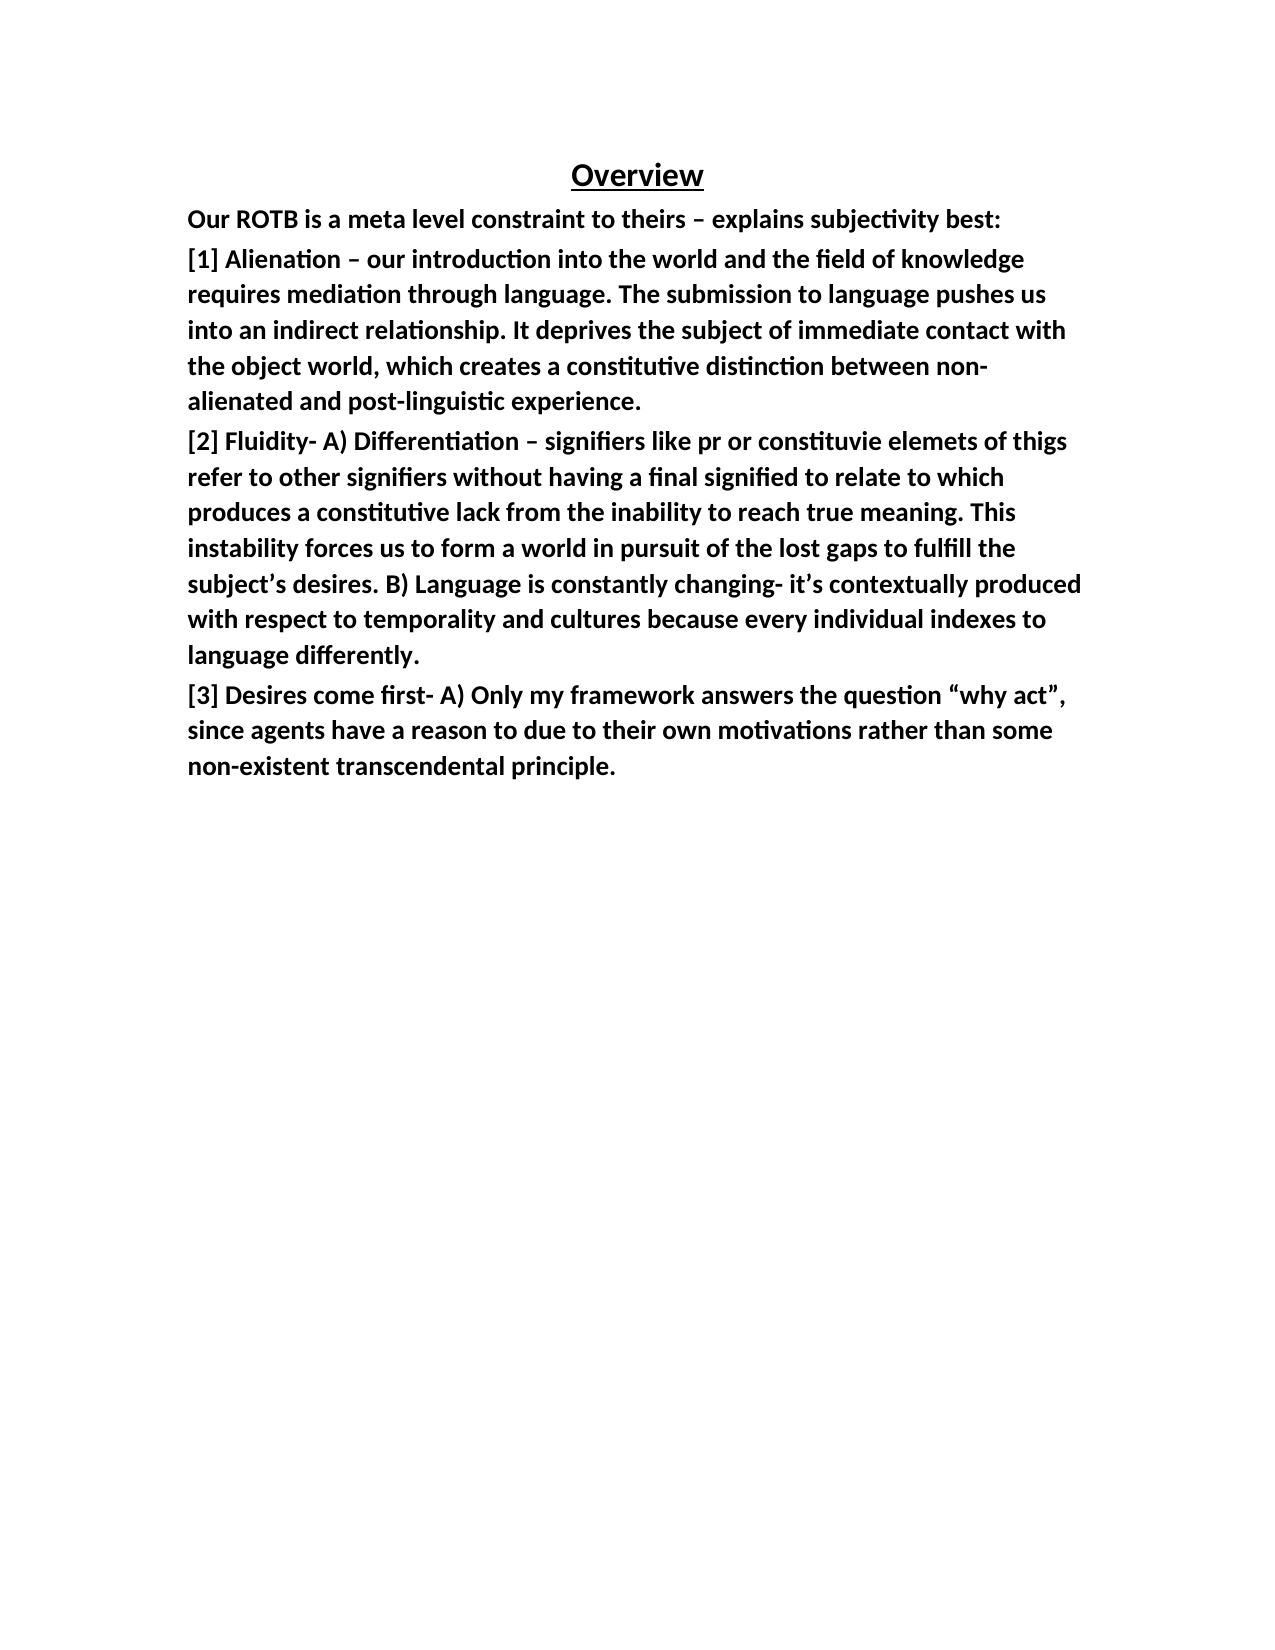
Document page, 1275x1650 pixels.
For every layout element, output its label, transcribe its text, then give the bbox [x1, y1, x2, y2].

subtitle Overview [187, 154, 1087, 195]
subtitle [2] Fluidity- A) Differentiation – signifiers like pr or constituvie elemets of thigs refer to other signifiers without having a final signified to relate to which produces a constitutive lack from the inability to reach true meaning. This instability forces us to form a world in pursuit of the lost gaps to fulfill the subject’s desires. B) Language is constantly changing- it’s contextually produced with respect to temporality and cultures because every individual indexes to language differently. [187, 424, 1087, 671]
subtitle [1] Alienation – our introduction into the world and the field of knowledge requires mediation through language. The submission to language pushes us into an indirect relationship. It deprives the subject of immediate contact with the object world, which creates a constitutive distinction between non-alienated and post-linguistic experience. [187, 242, 1087, 418]
subtitle [3] Desires come first- A) Only my framework answers the question “why act”, since agents have a reason to due to their own motivations rather than some non-existent transcendental principle. [187, 678, 1087, 782]
subtitle Our ROTB is a meta level constraint to theirs – explains subjectivity best: [187, 202, 1087, 235]
